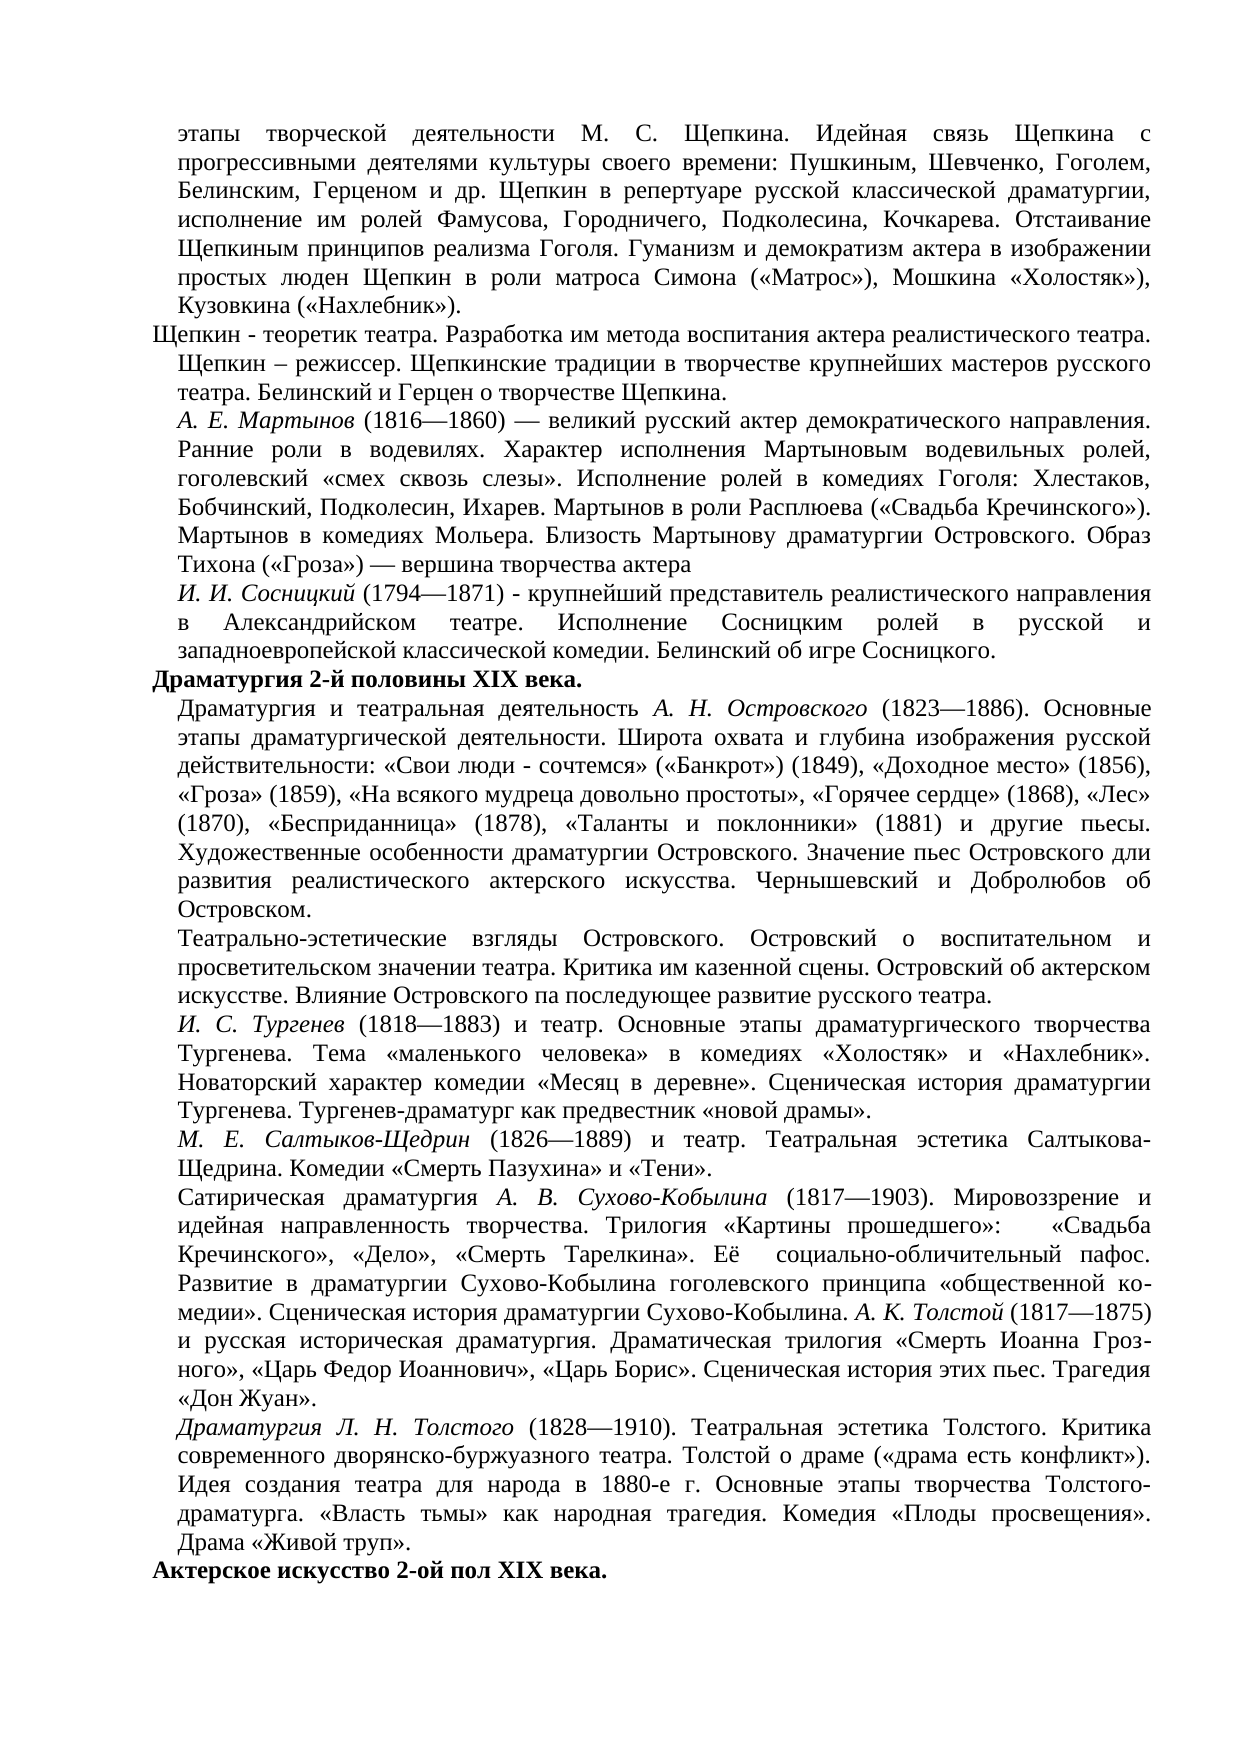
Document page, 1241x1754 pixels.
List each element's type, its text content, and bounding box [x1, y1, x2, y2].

text М. Е. Салтыков-Щедрин (1826—1889) и театр. Театральная эстетика Салтыкова-Щедрина. Комедии «Смерть Пазухина» и «Тени». [152, 1124, 1152, 1182]
text Драматургия 2-й половины XIX века. [152, 664, 1152, 693]
text Актерское искусство 2-ой пол XIX века. [152, 1556, 1152, 1584]
text Драматургия Л. Н. Толстого (1828—1910). Театральная эстетика Толстого. Критика современного дворянско-буржуазного театра. Толстой о драме («драма есть конфликт»). Идея создания театра для народа в 1880-е г. Основные этапы творчества Толстого-драматурга. «Власть тьмы» как народная трагедия. Комедия «Плоды просвещения». Драма «Живой труп». [152, 1412, 1152, 1556]
text Щепкин - теоретик театра. Разработка им метода воспитания актера реалистического театра. Щепкин – режиссер. Щепкинские традиции в творчестве крупнейших мастеров русского театра. Белинский и Герцен о творчестве Щепкина. [152, 319, 1152, 406]
text И. И. Сосницкий (1794—1871) - крупнейший представитель реалистического направления в Александрийском театре. Исполнение Сосницким ролей в русской и западноевропейской классической комедии. Белинский об игре Сосницкого. [152, 578, 1152, 664]
text А. Е. Мартынов (1816—1860) — великий русский актер демократического направления. Ранние роли в водевилях. Характер исполнения Мартыновым водевильных ролей, гоголевский «смех сквозь слезы». Исполнение ролей в комедиях Гоголя: Хлестаков, Бобчинский, Подколесин, Ихарев. Мартынов в роли Расплюева («Свадьба Кречинского»). Мартынов в комедиях Мольера. Близость Мартынову драматургии Островского. Образ Тихона («Гроза») — вершина творчества актера [152, 406, 1152, 578]
text Сатирическая драматургия А. В. Сухово-Кобылина (1817—1903). Мировоззрение и идейная направленность творчества. Трилогия «Картины прошедшего»: «Свадьба Кречинского», «Дело», «Смерть Тарелкина». Её социально-обличительный пафос. Развитие в драматургии Сухово-Кобылина гоголевского принципа «общественной комедии». Сценическая история драматургии Сухово-Кобылина. А. К. Толстой (1817—1875) и русская историческая драматургия. Драматическая трилогия «Смерть Иоанна Грозного», «Царь Федор Иоаннович», «Царь Борис». Сценическая история этих пьес. Трагедия «Дон Жуан». [152, 1182, 1152, 1412]
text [152, 118, 1152, 319]
text Театрально-эстетические взгляды Островского. Островский о воспитательном и просветительском значении театра. Критика им казенной сцены. Островский об актерском искусстве. Влияние Островского па последующее развитие русского театра. [152, 923, 1152, 1009]
text И. С. Тургенев (1818—1883) и театр. Основные этапы драматургического творчества Тургенева. Тема «маленького человека» в комедиях «Холостяк» и «Нахлебник». Новаторский характер комедии «Месяц в деревне». Сценическая история драматургии Тургенева. Тургенев-драматург как предвестник «новой драмы». [152, 1009, 1152, 1124]
text Драматургия и театральная деятельность А. Н. Островского (1823—1886). Основные этапы драматургической деятельности. Широта охвата и глубина изображения русской действительности: «Свои люди - сочтемся» («Банкрот») (1849), «Доходное место» (1856), «Гроза» (1859), «На всякого мудреца довольно простоты», «Горячее сердце» (1868), «Лес» (1870), «Бесприданница» (1878), «Таланты и поклонники» (1881) и другие пьесы. Художественные особенности драматургии Островского. Значение пьес Островского дли развития реалистического актерского искусства. Чернышевский и Добролюбов об Островском. [152, 693, 1152, 923]
